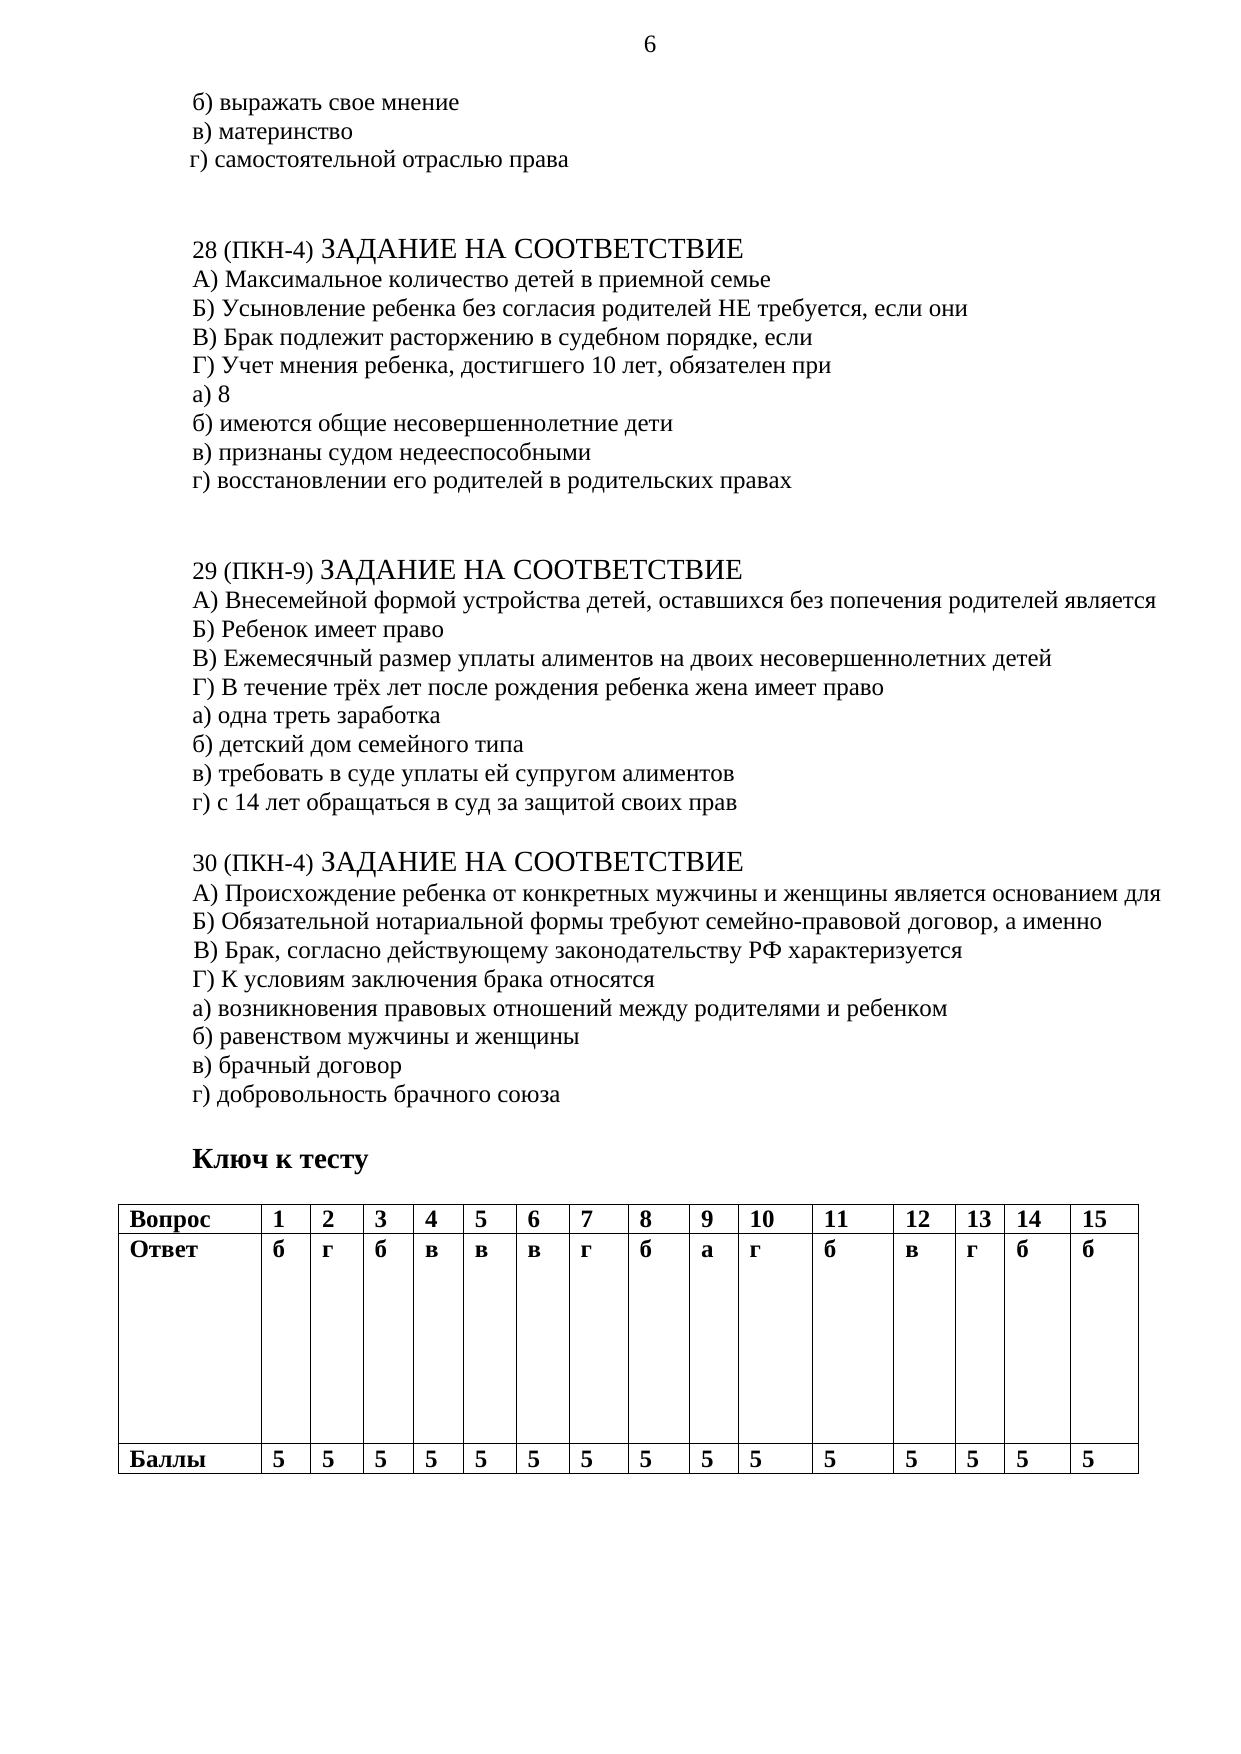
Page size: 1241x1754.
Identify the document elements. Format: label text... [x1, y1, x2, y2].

text г) с 14 лет обращаться в суд за защитой своих прав [192, 787, 1181, 815]
text б) детский дом семейного типа [192, 729, 1181, 758]
text б) выражать свое мнение [118, 87, 1181, 116]
text В) Ежемесячный размер уплаты алиментов на двоих несовершеннолетних детей [118, 643, 1181, 672]
table_header 6 [517, 1205, 569, 1233]
table_cell г [311, 1234, 363, 1443]
table_cell 5 [414, 1444, 463, 1473]
text а) одна треть заработка [118, 700, 1181, 729]
table_cell в [414, 1234, 463, 1443]
text в) требовать в суде уплаты ей супругом алиментов [118, 758, 1181, 787]
table_header 12 [894, 1205, 955, 1233]
table_cell 5 [894, 1444, 955, 1473]
table_header 2 [311, 1205, 363, 1233]
text В) Брак, согласно действующему законодательству РФ характеризуется [118, 935, 1181, 964]
text в) материнство [118, 116, 1181, 144]
table_cell 5 [739, 1444, 812, 1473]
table_header 15 [1071, 1205, 1138, 1233]
text б) имеются общие несовершеннолетние дети [118, 408, 1181, 437]
text в) брачный договор [192, 1050, 1181, 1079]
text А) Внесемейной формой устройства детей, оставшихся без попечения родителей является [118, 585, 1181, 614]
table_cell б [629, 1234, 689, 1443]
table_cell 5 [1005, 1444, 1070, 1473]
table_cell в [464, 1234, 516, 1443]
table_header 13 [956, 1205, 1004, 1233]
table_header 3 [364, 1205, 413, 1233]
text г) восстановлении его родителей в родительских правах [192, 466, 1181, 494]
table_cell б [364, 1234, 413, 1443]
table_cell в [894, 1234, 955, 1443]
text б) равенством мужчины и женщины [192, 1021, 1181, 1050]
text Г) Учет мнения ребенка, достигшего 10 лет, обязателен при [118, 351, 1181, 379]
table_header Вопрос [119, 1205, 261, 1233]
text 29 (ПКН-9) ЗАДАНИЕ НА СООТВЕТСТВИЕ [118, 552, 1181, 585]
table_cell 5 [464, 1444, 516, 1473]
table_cell 5 [311, 1444, 363, 1473]
table_cell б [262, 1234, 310, 1443]
table_cell 5 [262, 1444, 310, 1473]
text Б) Обязательной нотариальной формы требуют семейно-правовой договор, а именно [118, 906, 1181, 935]
text а) 8 [118, 379, 1181, 408]
table_cell г [956, 1234, 1004, 1443]
text Б) Усыновление ребенка без согласия родителей НЕ требуется, если они [118, 293, 1181, 322]
table_cell 5 [570, 1444, 628, 1473]
text Г) К условиям заключения брака относятся [118, 964, 1181, 993]
table_header 14 [1005, 1205, 1070, 1233]
table_cell б [1071, 1234, 1138, 1443]
text г) самостоятельной отраслью права [118, 144, 1181, 173]
text 30 (ПКН-4) ЗАДАНИЕ НА СООТВЕТСТВИЕ [118, 844, 1181, 878]
table_cell 5 [1071, 1444, 1138, 1473]
table_header 9 [690, 1205, 738, 1233]
table_cell а [690, 1234, 738, 1443]
table_cell 5 [956, 1444, 1004, 1473]
text Б) Ребенок имеет право [118, 614, 1181, 643]
text А) Происхождение ребенка от конкретных мужчины и женщины является основанием для [118, 878, 1181, 906]
text г) добровольность брачного союза [192, 1079, 1181, 1108]
table_header 5 [464, 1205, 516, 1233]
table_header 11 [813, 1205, 893, 1233]
text Г) В течение трёх лет после рождения ребенка жена имеет право [118, 672, 1181, 700]
table_cell в [517, 1234, 569, 1443]
table_cell 5 [517, 1444, 569, 1473]
table_header 8 [629, 1205, 689, 1233]
table_cell 5 [364, 1444, 413, 1473]
table_cell Баллы [119, 1444, 261, 1473]
table_header 4 [414, 1205, 463, 1233]
table_header 1 [262, 1205, 310, 1233]
text а) возникновения правовых отношений между родителями и ребенком [192, 993, 1181, 1021]
table_cell 5 [813, 1444, 893, 1473]
text Ключ к тесту [118, 1141, 1181, 1175]
table_header 7 [570, 1205, 628, 1233]
table_header 10 [739, 1205, 812, 1233]
table_cell г [570, 1234, 628, 1443]
table_cell г [739, 1234, 812, 1443]
text А) Максимальное количество детей в приемной семье [118, 264, 1181, 293]
table_cell 5 [629, 1444, 689, 1473]
table_cell Ответ [119, 1234, 261, 1443]
table_cell б [1005, 1234, 1070, 1443]
table_cell б [813, 1234, 893, 1443]
table_cell 5 [690, 1444, 738, 1473]
text В) Брак подлежит расторжению в судебном порядке, если [118, 322, 1181, 351]
text в) признаны судом недееспособными [192, 437, 1181, 466]
text 28 (ПКН-4) ЗАДАНИЕ НА СООТВЕТСТВИЕ [118, 231, 1181, 264]
